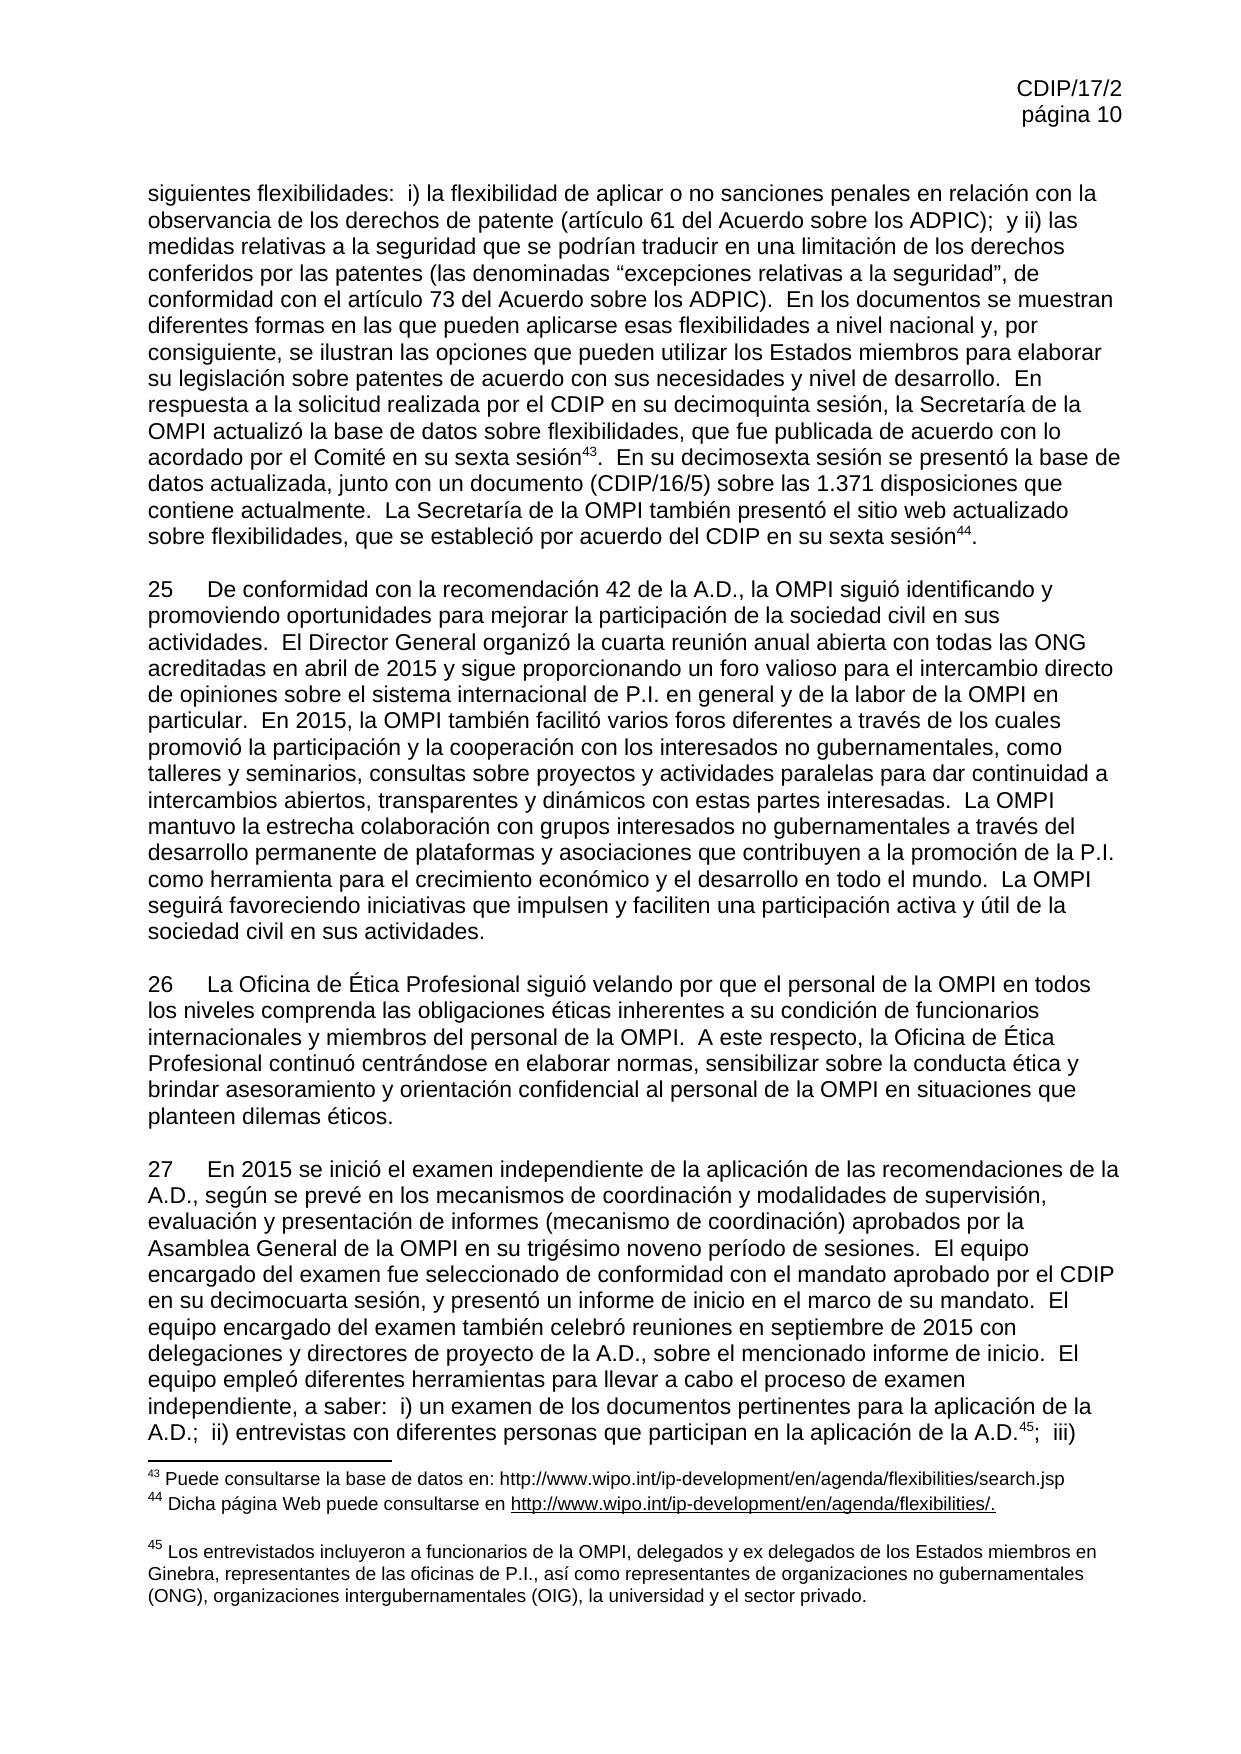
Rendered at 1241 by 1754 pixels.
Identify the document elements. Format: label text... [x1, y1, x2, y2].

text De conformidad con la recomendación 42 de la A.D., la OMPI siguió identificando y promoviendo oportunidades para mejorar la participación de la sociedad civil en sus actividades. El Director General organizó la cuarta reunión anual abierta con todas las ONG acreditadas en abril de 2015 y sigue proporcionando un foro valioso para el intercambio directo de opiniones sobre el sistema internacional de P.I. en general y de la labor de la OMPI en particular. En 2015, la OMPI también facilitó varios foros diferentes a través de los cuales promovió la participación y la cooperación con los interesados no gubernamentales, como talleres y seminarios, consultas sobre proyectos y actividades paralelas para dar continuidad a intercambios abiertos, transparentes y dinámicos con estas partes interesadas. La OMPI mantuvo la estrecha colaboración con grupos interesados no gubernamentales a través del desarrollo permanente de plataformas y asociaciones que contribuyen a la promoción de la P.I. como herramienta para el crecimiento económico y el desarrollo en todo el mundo. La OMPI seguirá favoreciendo iniciativas que impulsen y faciliten una participación activa y útil de la sociedad civil en sus actividades. [148, 576, 1122, 945]
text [148, 1156, 1122, 1445]
text La Oficina de Ética Profesional siguió velando por que el personal de la OMPI en todos los niveles comprenda las obligaciones éticas inherentes a su condición de funcionarios internacionales y miembros del personal de la OMPI. A este respecto, la Oficina de Ética Profesional continuó centrándose en elaborar normas, sensibilizar sobre la conducta ética y brindar asesoramiento y orientación confidencial al personal de la OMPI en situaciones que planteen dilemas éticos. [148, 971, 1122, 1129]
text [148, 180, 1122, 549]
